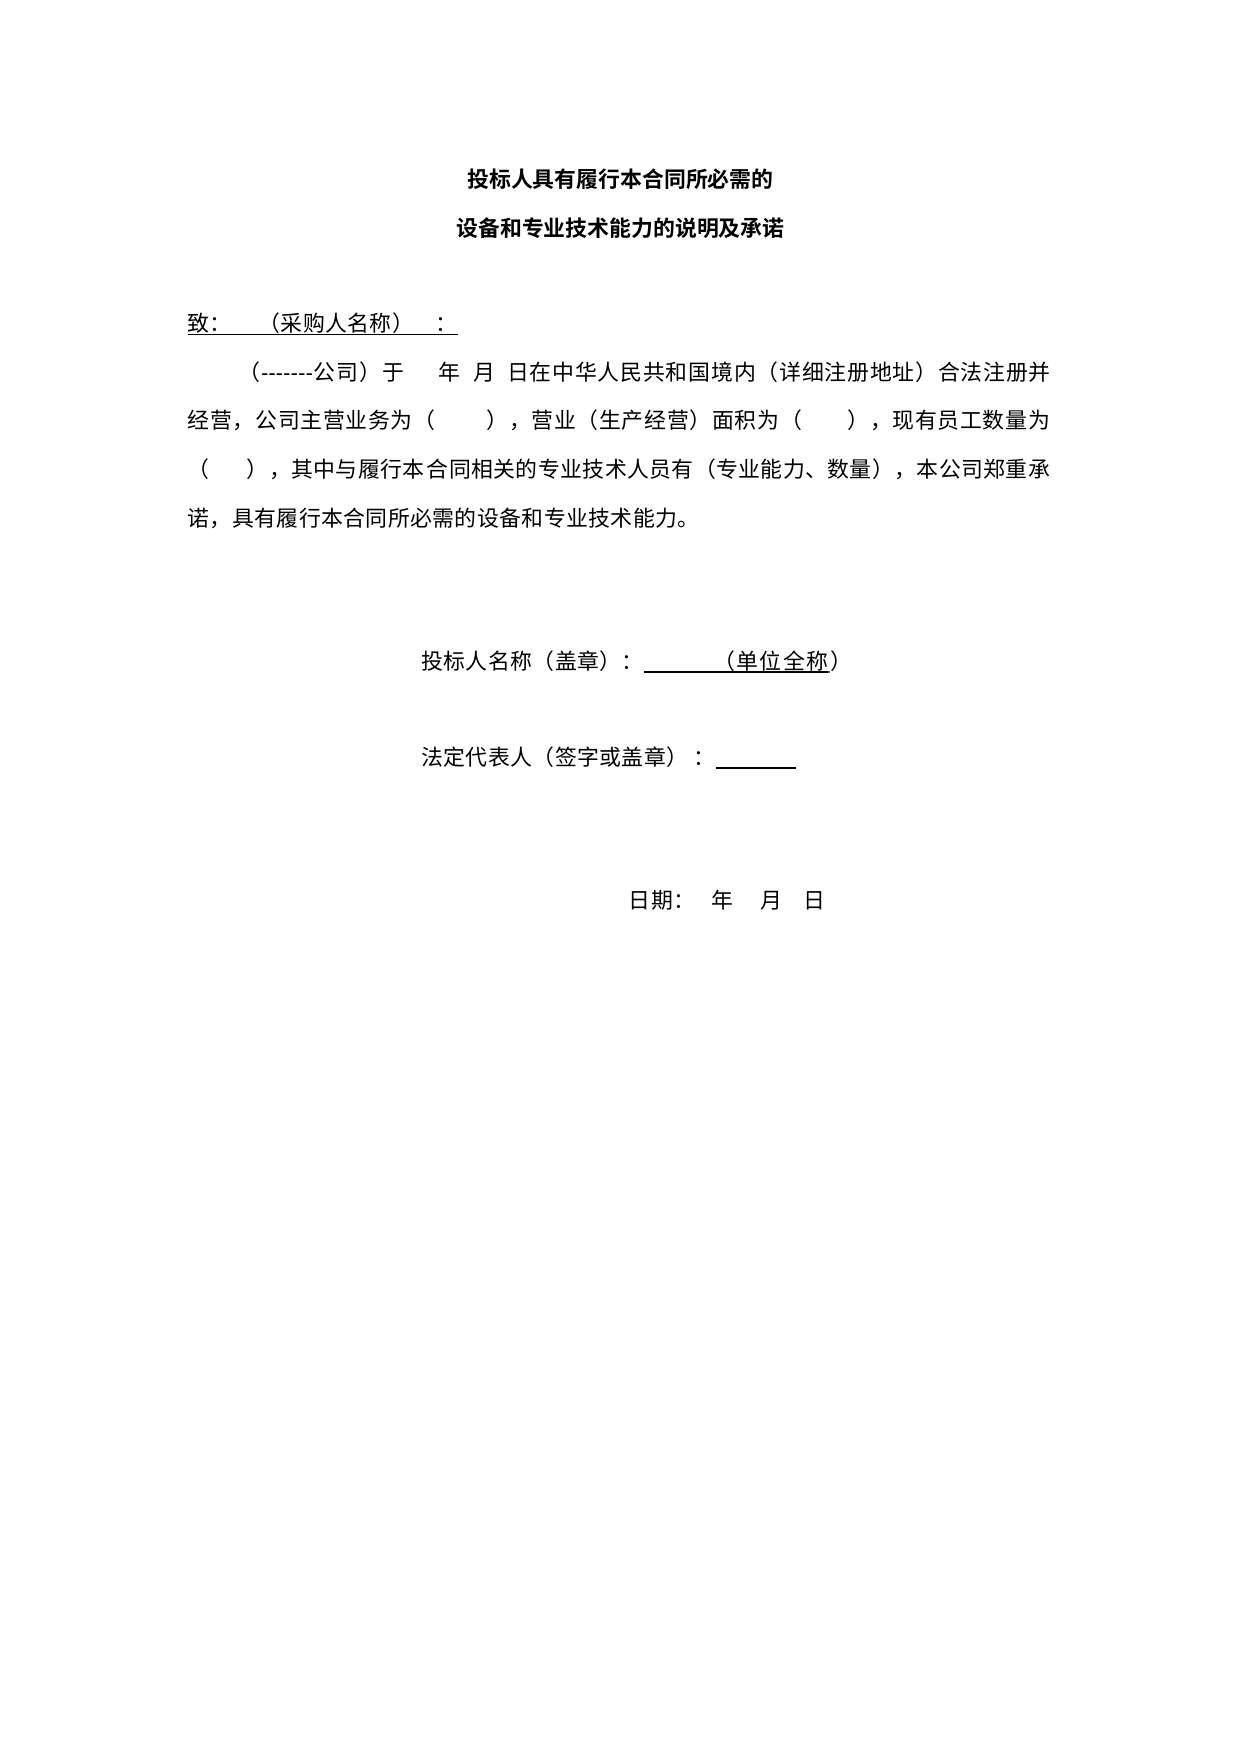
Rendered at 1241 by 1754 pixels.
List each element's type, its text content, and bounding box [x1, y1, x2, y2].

text 法定代表人（签字或盖章） ： [187, 739, 1053, 772]
text 致： （采购人名称） ： [187, 306, 1053, 338]
text 投标人具有履行本合同所必需的 [188, 162, 1053, 194]
text 投标人名称（盖章）： （单位全称） [187, 644, 1053, 676]
text （-------公司）于 年 月 日在中华人民共和国境内（详细注册地址）合法注册并经营，公司主营业务为（ ），营业（生产经营）面积为（ ），现有员工数量为（ ），其中与履行本合同相关的专业技术人员有（专业能力、数量），本公司郑重承诺，具有履行本合同所必需的设备和专业技术能力。 [187, 354, 1053, 533]
text 设备和专业技术能力的说明及承诺 [188, 210, 1053, 243]
text 日期： 年 月 日 [188, 883, 1053, 915]
